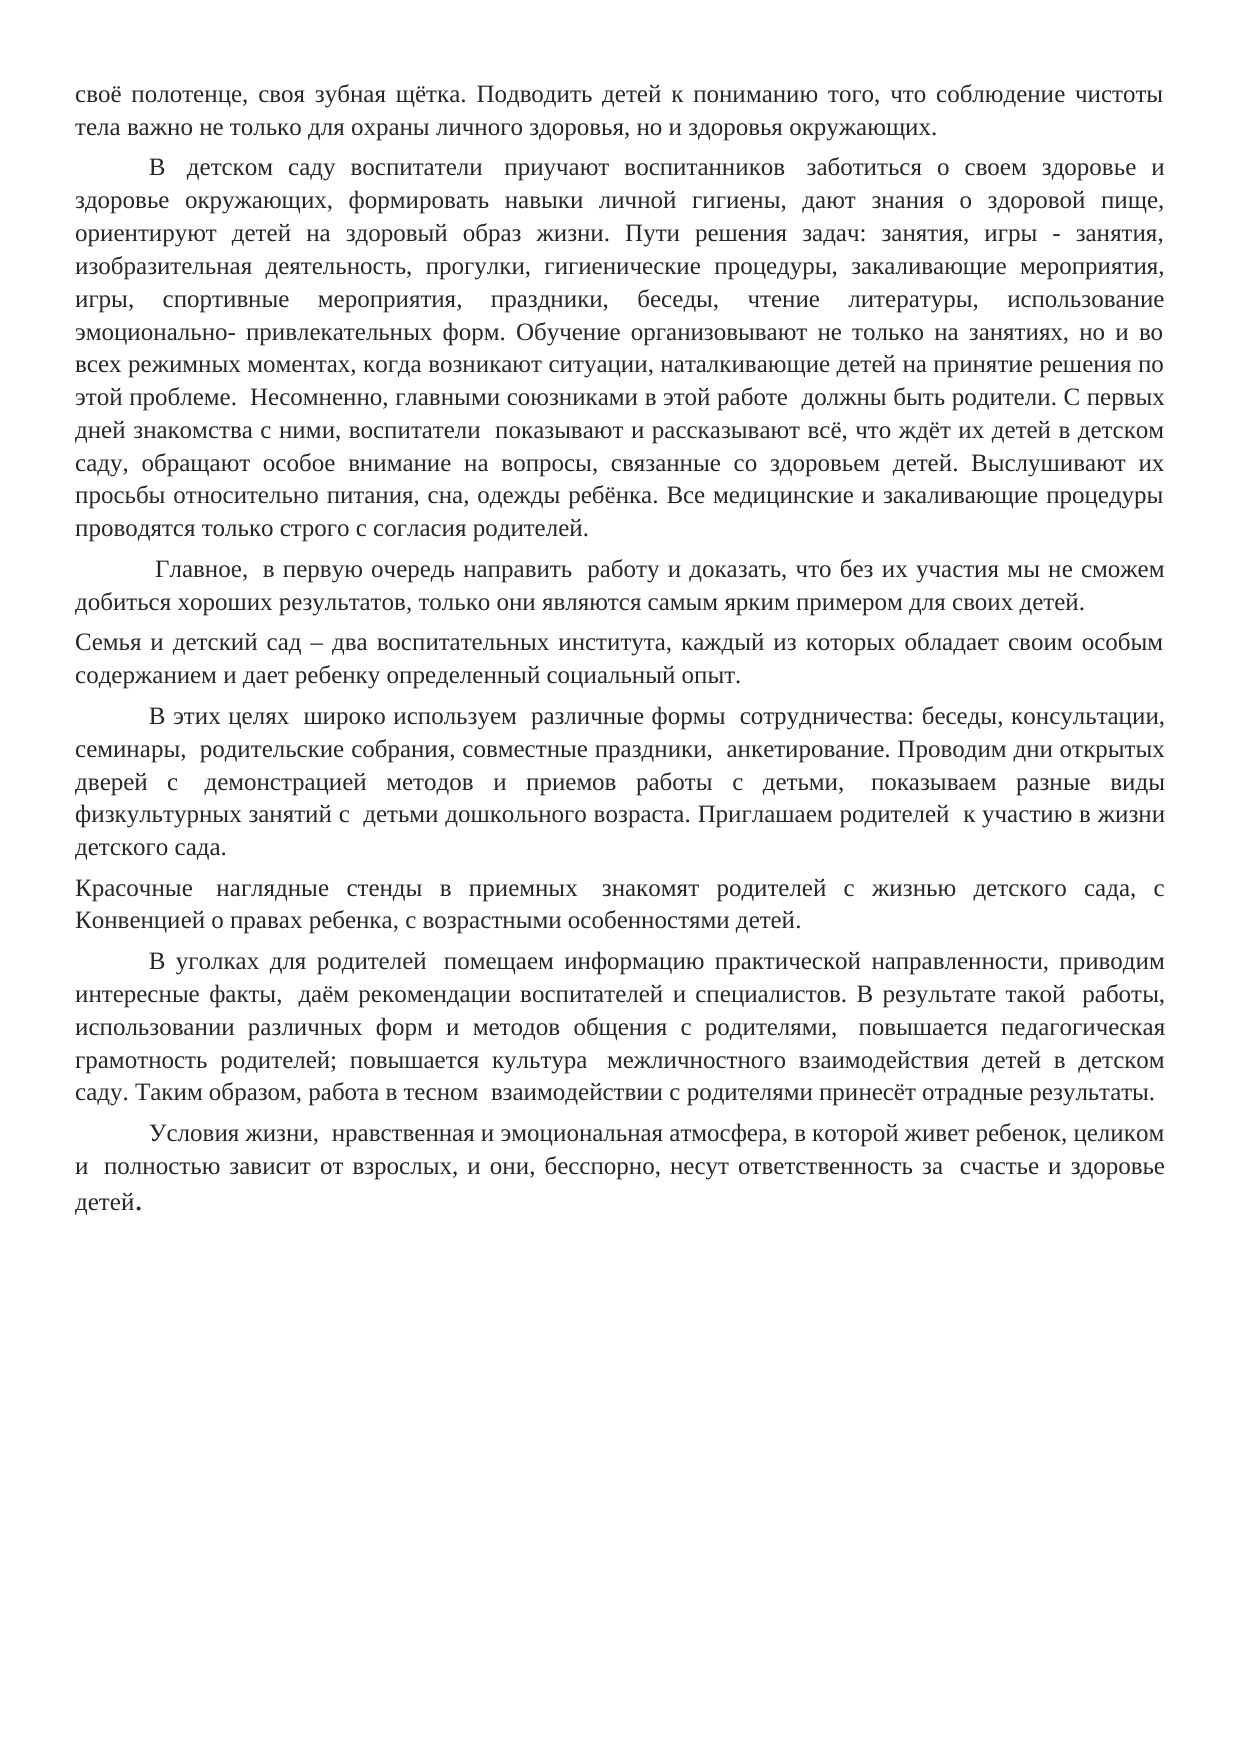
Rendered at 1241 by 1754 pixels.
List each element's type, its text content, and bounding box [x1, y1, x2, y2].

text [75, 75, 1165, 141]
text В детском саду воспитатели приучают воспитанников заботиться о своем здоровье и здоровье окружающих, формировать навыки личной гигиены, дают знания о здоровой пище, ориентируют детей на здоровый образ жизни. Пути решения задач: занятия, игры - занятия, изобразительная деятельность, прогулки, гигиенические процедуры, закаливающие мероприятия, игры, спортивные мероприятия, праздники, беседы, чтение литературы, использование эмоционально- привлекательных форм. Обучение организовывают не только на занятиях, но и во всех режимных моментах, когда возникают ситуации, наталкивающие детей на принятие решения по этой проблеме. Несомненно, главными союзниками в этой работе должны быть родители. С первых дней знакомства с ними, воспитатели показывают и рассказывают всё, что ждёт их детей в детском саду, обращают особое внимание на вопросы, связанные со здоровьем детей. Выслушивают их просьбы относительно питания, сна, одежды ребёнка. Все медицинские и закаливающие процедуры проводятся только строго с согласия родителей. [75, 148, 1165, 542]
text Главное, в первую очередь направить работу и доказать, что без их участия мы не сможем добиться хороших результатов, только они являются самым ярким примером для своих детей. [75, 550, 1165, 616]
text Семья и детский сад – два воспитательных института, каждый из которых обладает своим особым содержанием и дает ребенку определенный социальный опыт. [75, 623, 1165, 689]
text Условия жизни, нравственная и эмоциональная атмосфера, в которой живет ребенок, целиком и полностью зависит от взрослых, и они, бесспорно, несут ответственность за счастье и здоровье детей. [75, 1114, 1165, 1218]
text Красочные наглядные стенды в приемных знакомят родителей с жизнью детского сада, с Конвенцией о правах ребенка, с возрастными особенностями детей. [75, 869, 1165, 934]
text В этих целях широко используем различные формы сотрудничества: беседы, консультации, семинары, родительские собрания, совместные праздники, анкетирование. Проводим дни открытых дверей с демонстрацией методов и приемов работы с детьми, показываем разные виды физкультурных занятий с детьми дошкольного возраста. Приглашаем родителей к участию в жизни детского сада. [75, 697, 1165, 861]
text В уголках для родителей помещаем информацию практической направленности, приводим интересные факты, даём рекомендации воспитателей и специалистов. В результате такой работы, использовании различных форм и методов общения с родителями, повышается педагогическая грамотность родителей; повышается культура межличностного взаимодействия детей в детском саду. Таким образом, работа в тесном взаимодействии с родителями принесёт отрадные результаты. [75, 942, 1165, 1106]
